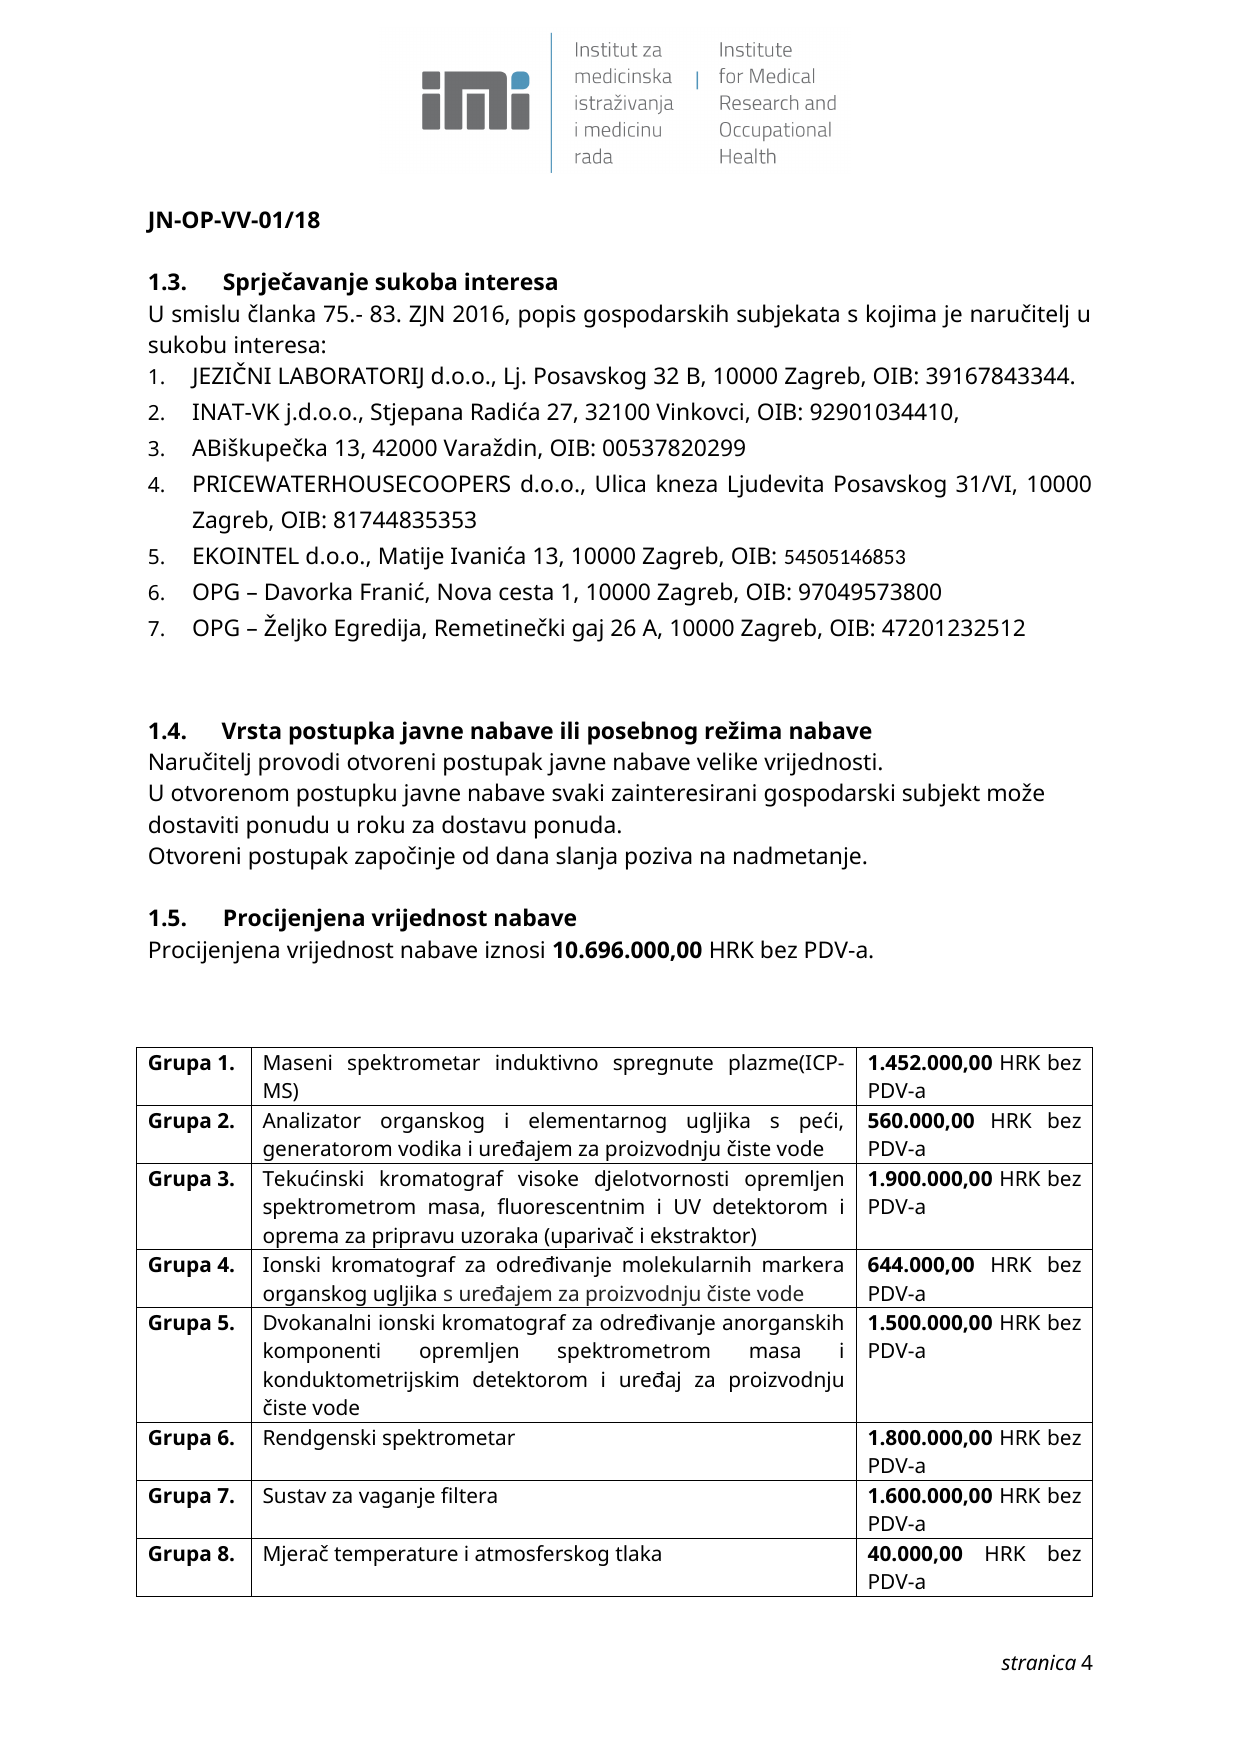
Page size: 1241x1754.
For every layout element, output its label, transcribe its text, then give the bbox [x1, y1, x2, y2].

list PRICEWATERHOUSECOOPERS d.o.o., Ulica kneza Ljudevita Posavskog 31/VI, 10000 Zagreb, OIB: 81744835353 [148, 468, 1093, 535]
table_cell Grupa 5. [137, 1308, 251, 1422]
table_cell Grupa 7. [137, 1481, 251, 1538]
text U otvorenom postupku javne nabave svaki zainteresirani gospodarski subjekt može dostaviti ponudu u roku za dostavu ponuda. [148, 777, 1093, 840]
list OPG – Željko Egredija, Remetinečki gaj 26 A, 10000 Zagreb, OIB: 47201232512 [148, 612, 1093, 643]
list Vrsta postupka javne nabave ili posebnog režima nabave [148, 715, 1093, 746]
table_cell Analizator organskog i elementarnog ugljika s peći, generatorom vodika i uređajem za proizvodnju čiste vode [252, 1106, 856, 1163]
table_cell 560.000,00 HRK bez PDV-a [857, 1106, 1092, 1163]
list JEZIČNI LABORATORIJ d.o.o., Lj. Posavskog 32 B, 10000 Zagreb, OIB: 39167843344. [148, 360, 1093, 391]
table_cell 1.800.000,00 HRK bez PDV-a [857, 1423, 1092, 1480]
table_header Maseni spektrometar induktivno spregnute plazme(ICP-MS) [252, 1048, 856, 1105]
table_cell Grupa 2. [137, 1106, 251, 1163]
table_cell Sustav za vaganje filtera [252, 1481, 856, 1538]
table_cell Grupa 3. [137, 1164, 251, 1249]
text Naručitelj provodi otvoreni postupak javne nabave velike vrijednosti. [148, 746, 1093, 777]
table_cell Tekućinski kromatograf visoke djelotvornosti opremljen spektrometrom masa, fluorescentnim i UV detektorom i oprema za pripravu uzoraka (uparivač i ekstraktor) [252, 1164, 856, 1249]
table_cell Ionski kromatograf za određivanje molekularnih markera organskog ugljika s uređajem za proizvodnju čiste vode [252, 1250, 856, 1307]
table_cell 1.600.000,00 HRK bez PDV-a [857, 1481, 1092, 1538]
table_cell Grupa 4. [137, 1250, 251, 1307]
table_cell Grupa 8. [137, 1539, 251, 1596]
list Sprječavanje sukoba interesa [148, 266, 1093, 298]
table_cell Rendgenski spektrometar [252, 1423, 856, 1480]
table_cell 1.900.000,00 HRK bez PDV-a [857, 1164, 1092, 1249]
list INAT-VK j.d.o.o., Stjepana Radića 27, 32100 Vinkovci, OIB: 92901034410, [148, 396, 1093, 427]
list EKOINTEL d.o.o., Matije Ivanića 13, 10000 Zagreb, OIB: 54505146853 [148, 540, 1093, 571]
table_cell 1.500.000,00 HRK bez PDV-a [857, 1308, 1092, 1422]
picture [378, 27, 851, 174]
table_header 1.452.000,00 HRK bez PDV-a [857, 1048, 1092, 1105]
table_cell 644.000,00 HRK bez PDV-a [857, 1250, 1092, 1307]
text U smislu članka 75.- 83. ZJN 2016, popis gospodarskih subjekata s kojima je naručitelj u sukobu interesa: [148, 298, 1093, 360]
text Otvoreni postupak započinje od dana slanja poziva na nadmetanje. [148, 840, 1093, 871]
table_cell Mjerač temperature i atmosferskog tlaka [252, 1539, 856, 1596]
text JN-OP-VV-01/18 [148, 204, 1093, 235]
table_cell Grupa 6. [137, 1423, 251, 1480]
list Procijenjena vrijednost nabave [148, 902, 1093, 933]
table_cell 40.000,00 HRK bez PDV-a [857, 1539, 1092, 1596]
list OPG – Davorka Franić, Nova cesta 1, 10000 Zagreb, OIB: 97049573800 [148, 576, 1093, 607]
list ANAT-VK j.d.o.o., Stjepana radića 27, 32100 Vinkovci, OIB: 92901034410, NGELA d.o.o., Biškupečka 13, 42000 Varaždin, OIB: 00537820299 [148, 432, 1093, 463]
text Procijenjena vrijednost nabave iznosi 10.696.000,00 HRK bez PDV-a. [148, 933, 1093, 965]
table_header Grupa 1. [137, 1048, 251, 1105]
table_cell Dvokanalni ionski kromatograf za određivanje anorganskih komponenti opremljen spektrometrom masa i konduktometrijskim detektorom i uređaj za proizvodnju čiste vode [252, 1308, 856, 1422]
